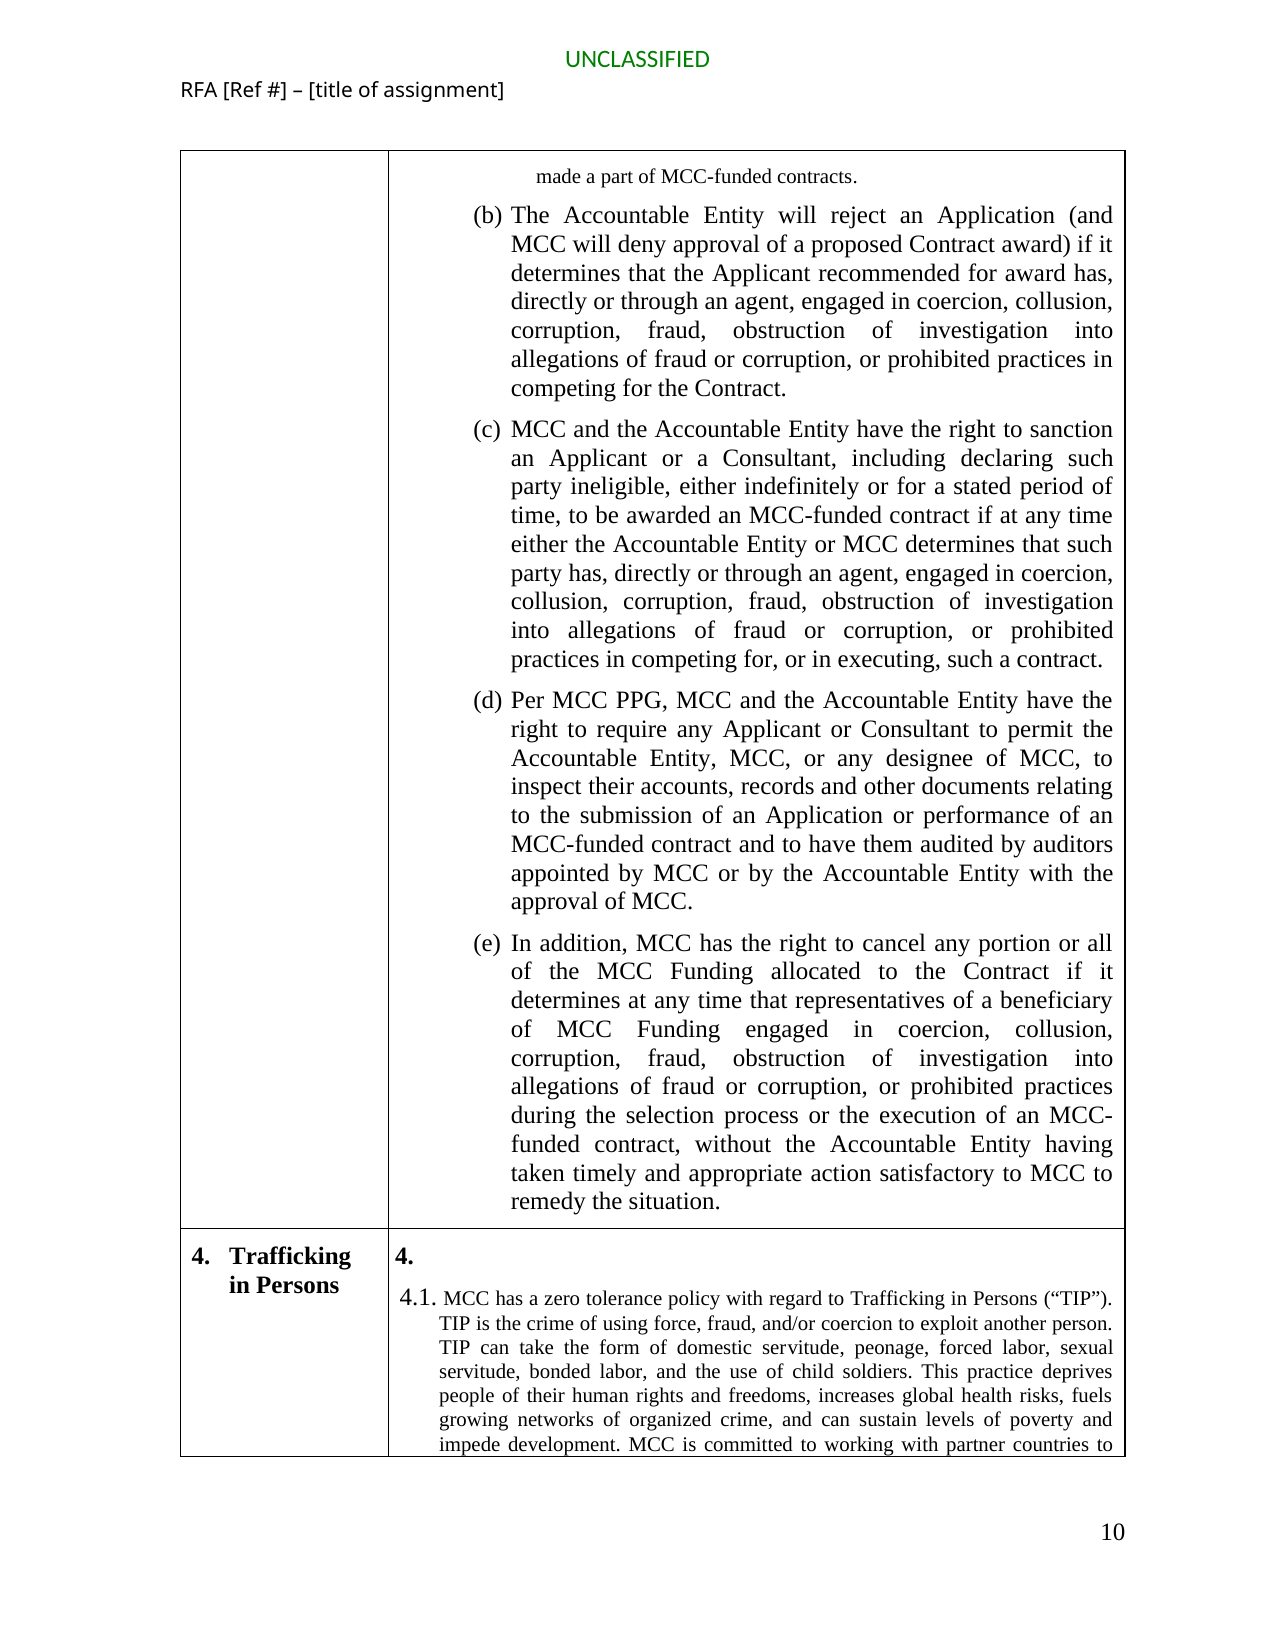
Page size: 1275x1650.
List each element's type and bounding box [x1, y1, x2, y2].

table_cell [389, 1229, 1124, 1456]
table_cell [389, 151, 1124, 1228]
table_cell [181, 151, 388, 1228]
table_cell [181, 1229, 388, 1456]
